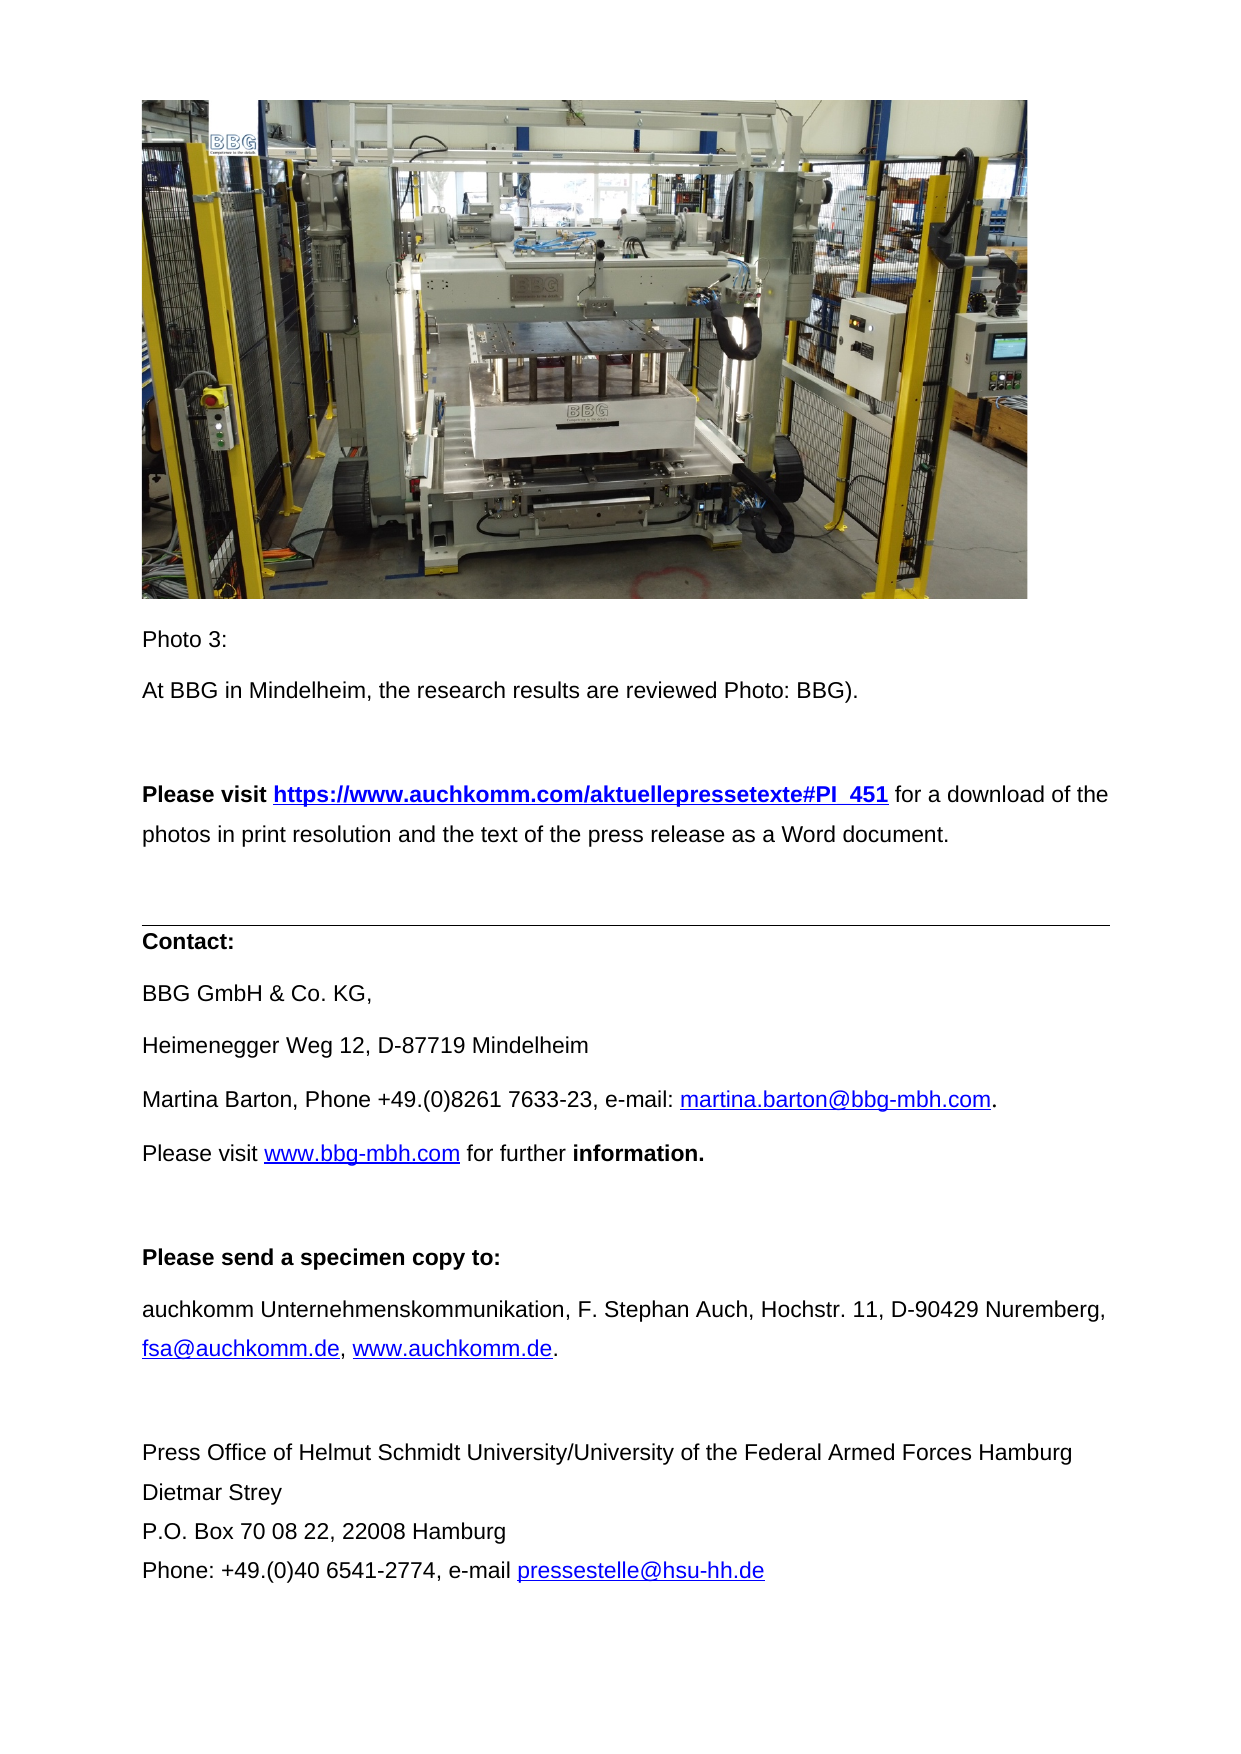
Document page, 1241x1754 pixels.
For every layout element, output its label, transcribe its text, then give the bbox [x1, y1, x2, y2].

text At BBG in Mindelheim, the research results are reviewed Photo: BBG). [142, 677, 1110, 704]
text Please send a specimen copy to: [142, 1243, 1110, 1270]
text Contact: [142, 926, 1110, 954]
text Heimenegger Weg 12, D-87719 Mindelheim [142, 1032, 1110, 1058]
picture [141, 100, 1028, 599]
text Please visit https://www.auchkomm.com/aktuellepressetexte#PI_451 for a download of the photos in print resolution and the text of the press release as a Word document. [142, 781, 1110, 847]
text auchkomm Unternehmenskommunikation, F. Stephan Auch, Hochstr. 11, D-90429 Nuremberg, fsa@auchkomm.de, www.auchkomm.de. [142, 1296, 1110, 1361]
text Photo 3: [142, 626, 1110, 652]
text Please visit www.bbg-mbh.com for further information. [142, 1139, 1110, 1166]
text BBG GmbH & Co. KG, [142, 980, 1110, 1006]
text Martina Barton, Phone +49.(0)8261 7633-23, e-mail: martina.barton@bbg-mbh.com. [142, 1084, 1110, 1113]
text Press Office of Helmut Schmidt University/University of the Federal Armed Forces Hamburg Dietmar Strey P.O. Box 70 08 22, 22008 Hamburg Phone: +49.(0)40 6541-2774, e-mail pressestelle@hsu-hh.de [142, 1439, 1110, 1584]
